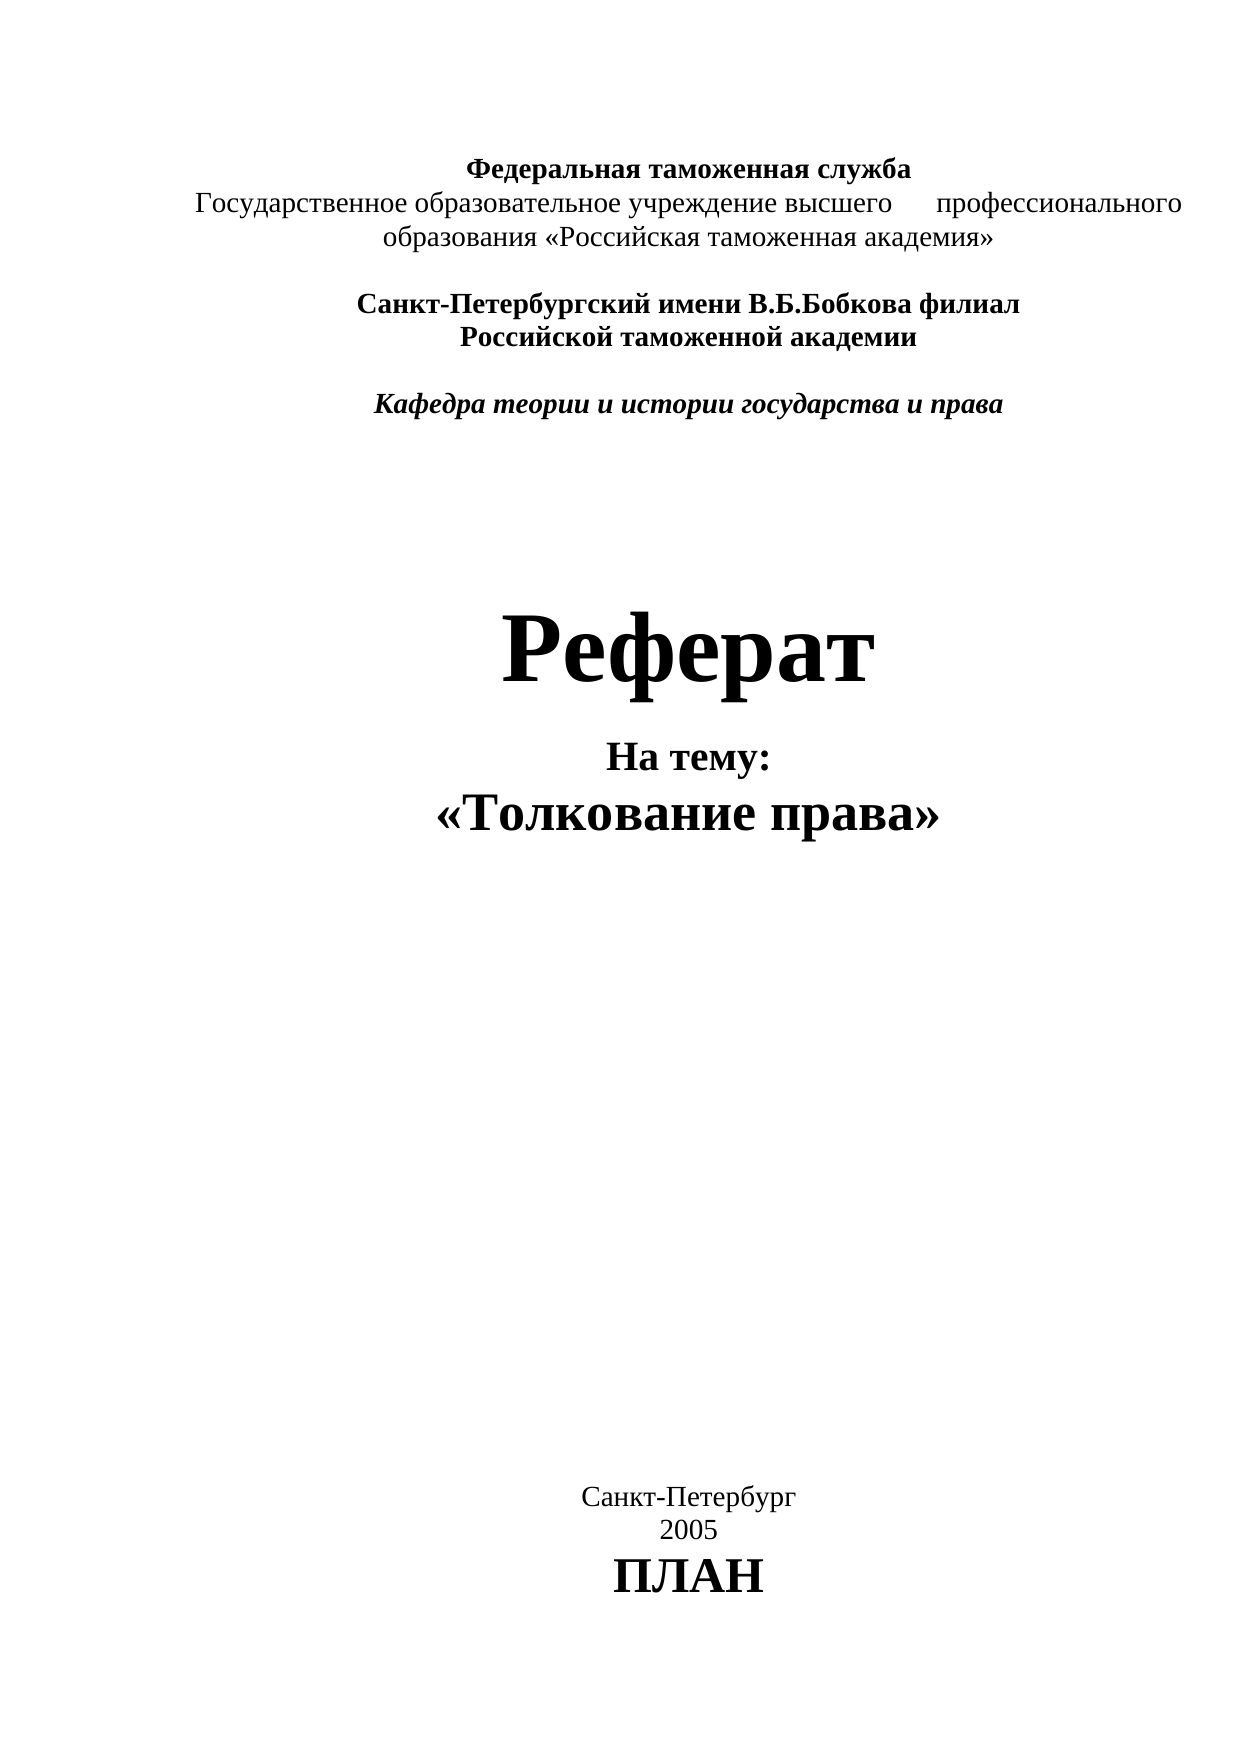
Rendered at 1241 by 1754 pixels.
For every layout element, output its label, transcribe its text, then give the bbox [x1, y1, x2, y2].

text «Толкование права» [177, 779, 1200, 842]
title Федеральная таможенная служба [177, 152, 1200, 185]
text Российской таможенной академии [177, 319, 1200, 353]
text Государственное образовательное учреждение высшего профессионального образования «Российская таможенная академия» [177, 185, 1200, 252]
text Реферат [177, 588, 1200, 703]
text 2005 [177, 1512, 1200, 1546]
text Кафедра теории и истории государства и права [177, 386, 1200, 420]
text ПЛАН [177, 1546, 1200, 1603]
text Санкт-Петербургский имени В.Б.Бобкова филиал [177, 286, 1200, 319]
text Санкт-Петербург [177, 1479, 1200, 1512]
text На тему: [177, 731, 1200, 779]
